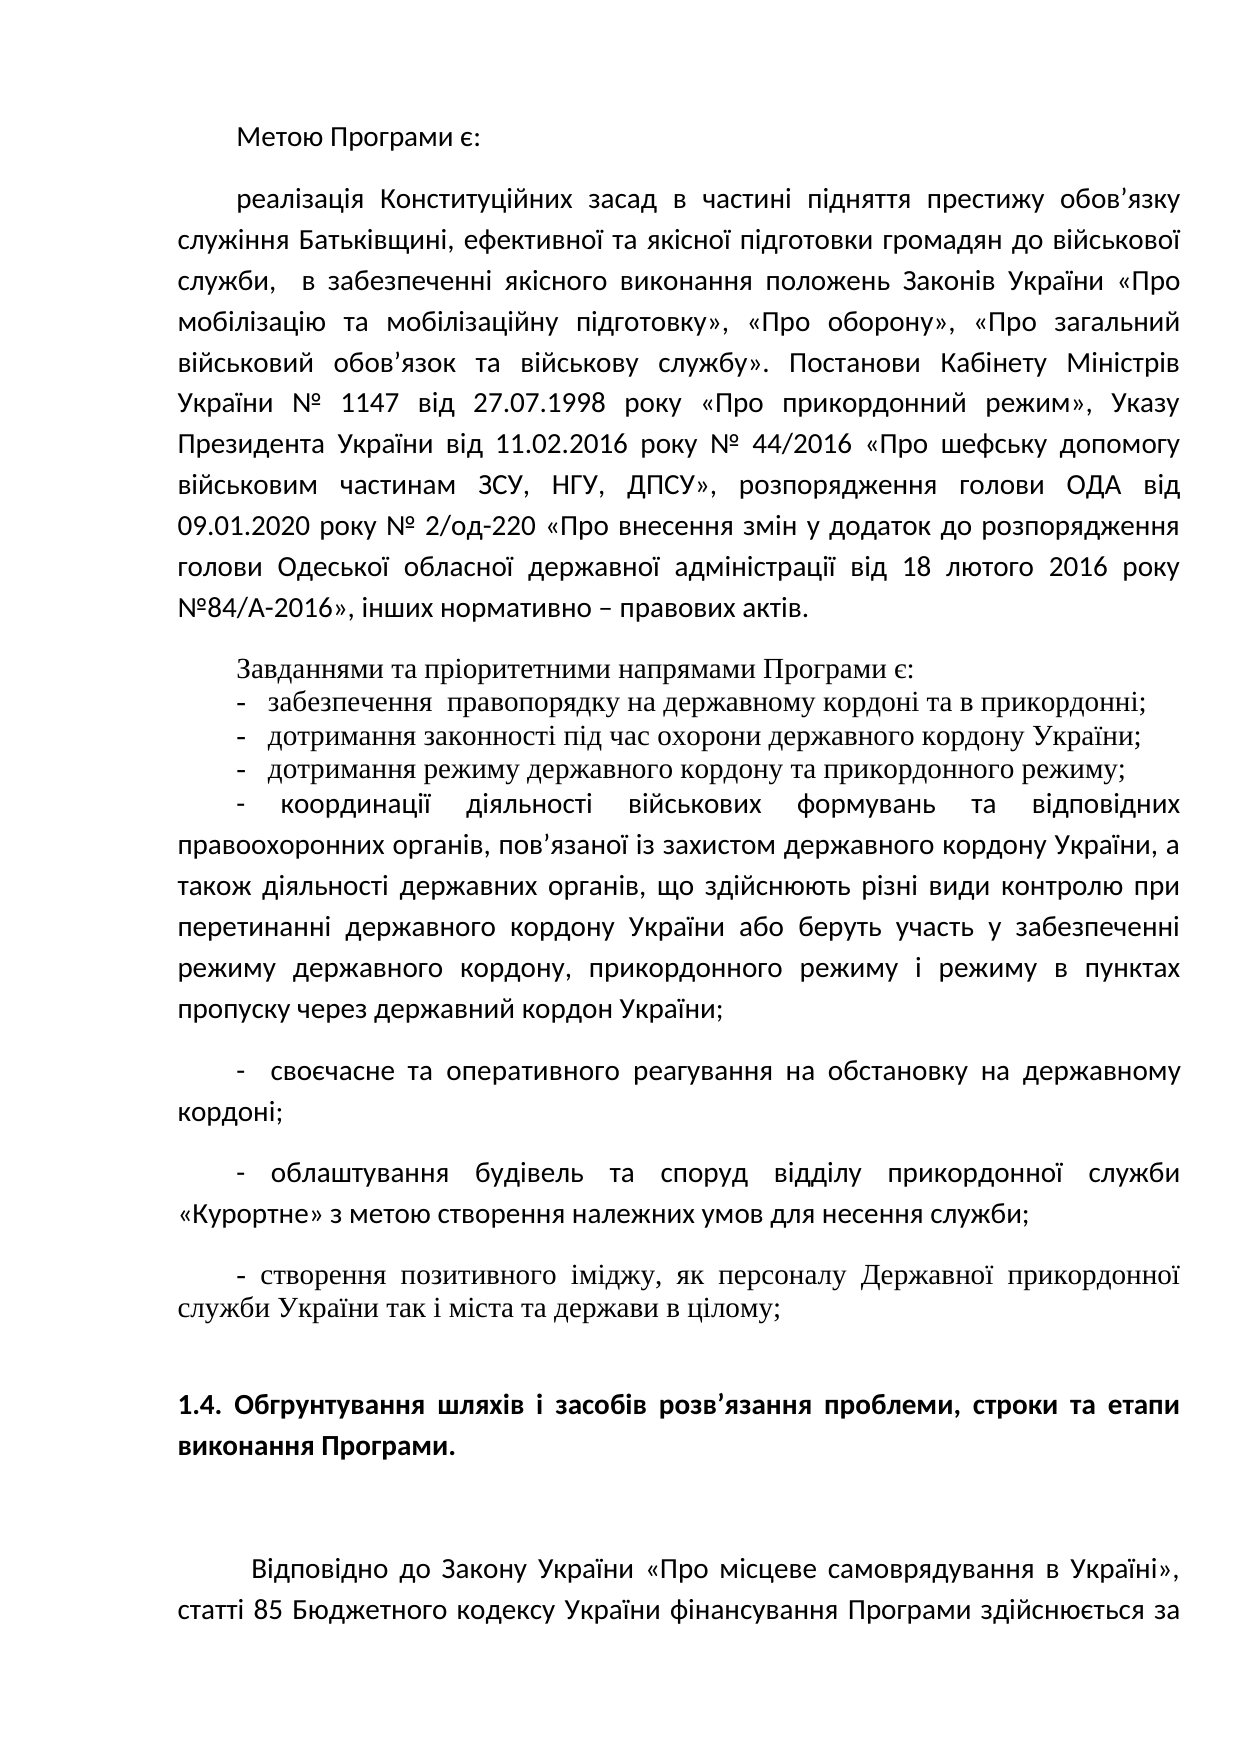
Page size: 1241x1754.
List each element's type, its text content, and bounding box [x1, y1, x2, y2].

text Метою Програми є: [177, 118, 1181, 154]
text 1.4. Обгрунтування шляхів і засобів розв’язання проблеми, строки та етапи виконання Програми. [177, 1386, 1181, 1462]
text - координації діяльності військових формувань та відповідних правоохоронних органів, пов’язаної із захистом державного кордону України, а також діяльності державних органів, що здійснюють різні види контролю при перетинанні державного кордону України або беруть участь у забезпеченні режиму державного кордону, прикордонного режиму і режиму в пунктах пропуску через державний кордон України; [177, 785, 1181, 1026]
text - своєчасне та оперативного реагування на обстановку на державному кордоні; [177, 1052, 1181, 1128]
text - дотримання законності під час охорони державного кордону України; [177, 718, 1181, 752]
text - забезпечення правопорядку на державному кордоні та в прикордонні; [177, 684, 1181, 718]
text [177, 1550, 1181, 1627]
text - створення позитивного іміджу, як персоналу Державної прикордонної служби України так і міста та держави в цілому; [177, 1257, 1181, 1324]
text - облаштування будівель та споруд відділу прикордонної служби «Курортне» з метою створення належних умов для несення служби; [177, 1154, 1181, 1231]
text - дотримання режиму державного кордону та прикордонного режиму; [177, 752, 1181, 785]
text Завданнями та пріоритетними напрямами Програми є: [177, 651, 1181, 684]
text реалізація Конституційних засад в частині підняття престижу обов’язку служіння Батьківщині, ефективної та якісної підготовки громадян до військової служби, в забезпеченні якісного виконання положень Законів України «Про мобілізацію та мобілізаційну підготовку», «Про оборону», «Про загальний військовий обов’язок та військову службу». Постанови Кабінету Міністрів України № 1147 від 27.07.1998 року «Про прикордонний режим», Указу Президента України від 11.02.2016 року № 44/2016 «Про шефську допомогу військовим частинам ЗСУ, НГУ, ДПСУ», розпорядження голови ОДА від 09.01.2020 року № 2/од-220 «Про внесення змін у додаток до розпорядження голови Одеської обласної державної адміністрації від 18 лютого 2016 року №84/А-2016», інших нормативно – правових актів. [177, 180, 1181, 625]
